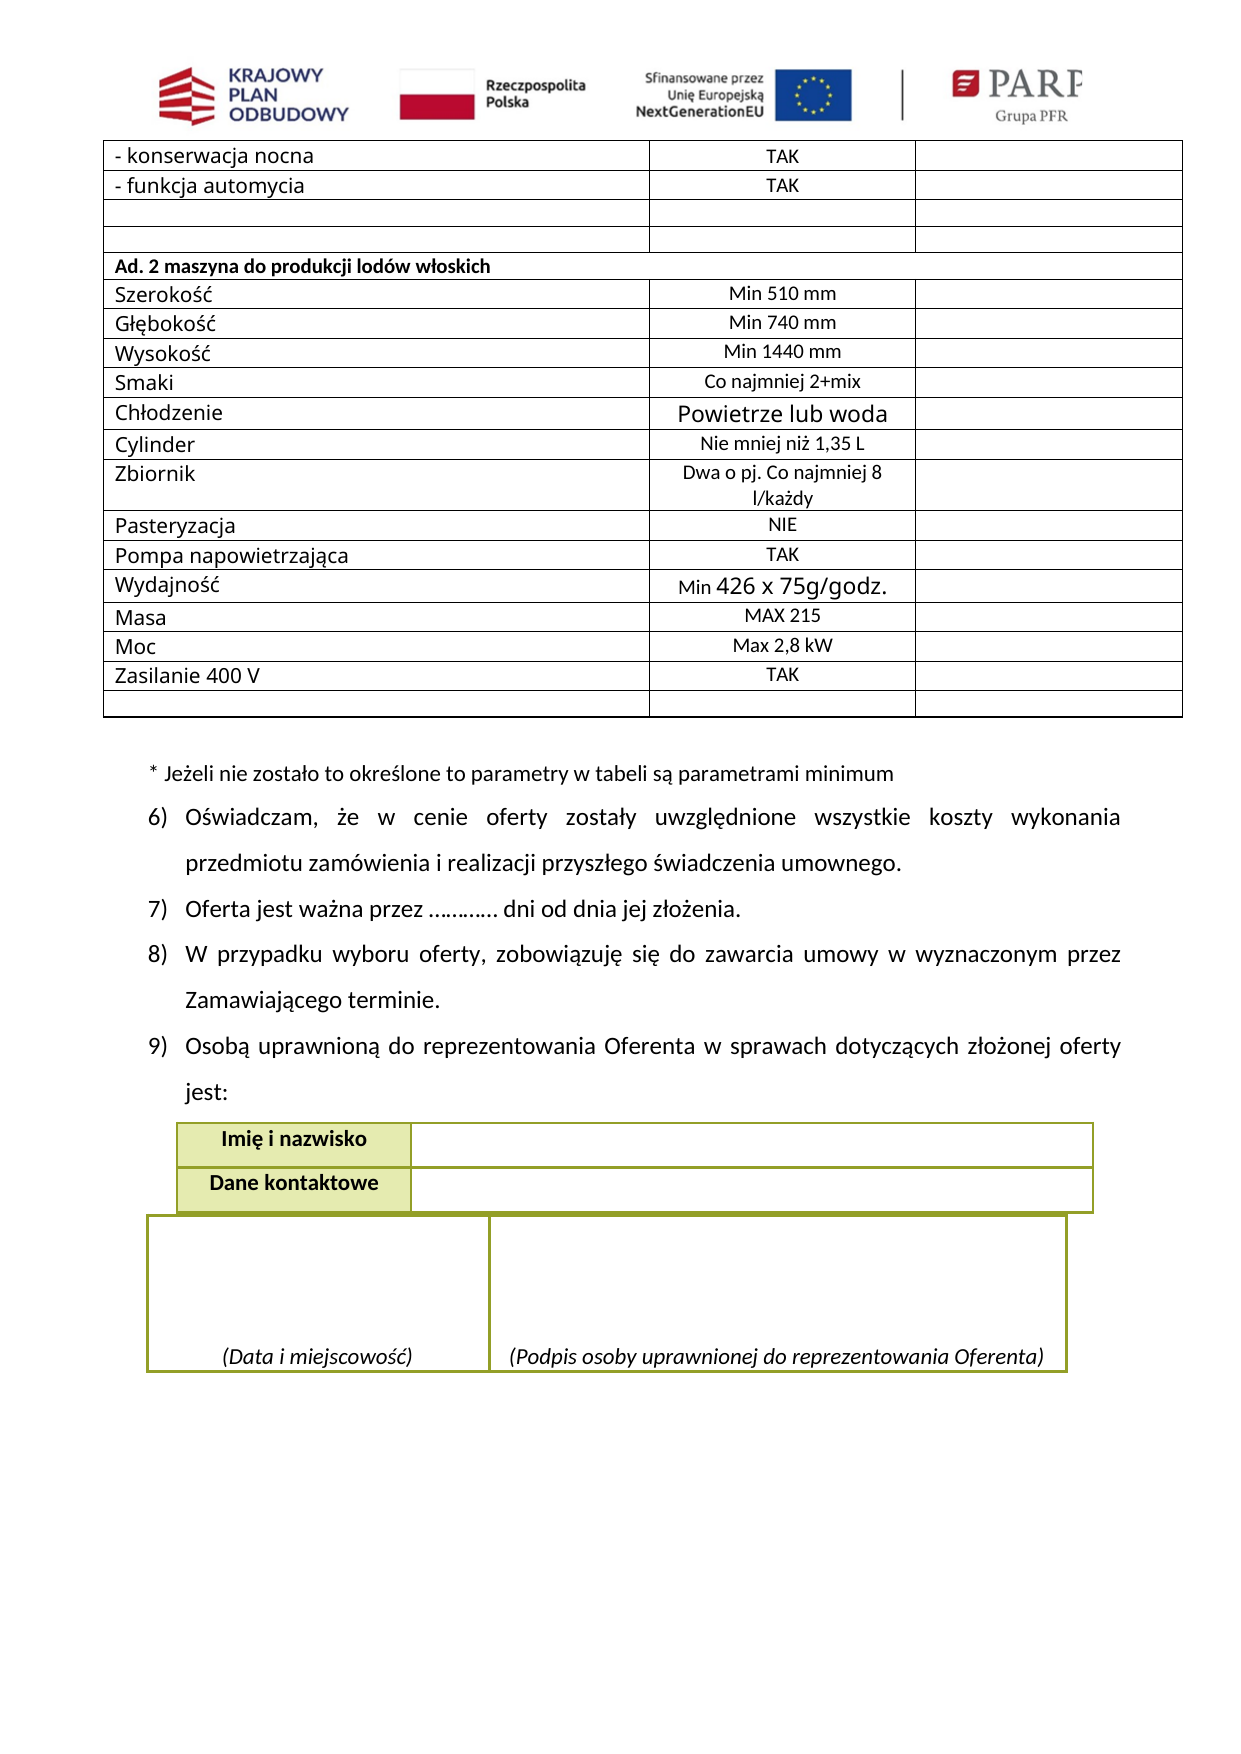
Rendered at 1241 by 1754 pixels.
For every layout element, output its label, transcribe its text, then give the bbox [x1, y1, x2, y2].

table_cell [650, 691, 915, 716]
table_cell Pasteryzacja [104, 511, 649, 540]
table_cell [916, 632, 1182, 661]
table_cell Zasilanie 400 V [104, 662, 649, 690]
table_cell Masa [104, 603, 649, 631]
table_cell [916, 171, 1182, 199]
table_cell [916, 430, 1182, 458]
table_cell Szerokość [104, 280, 649, 308]
table_cell Min 740 mm [650, 309, 915, 338]
table_cell - funkcja automycia [104, 171, 649, 199]
table_cell Ad. 2 maszyna do produkcji lodów włoskich [104, 253, 1182, 279]
table_cell [104, 691, 649, 716]
table_cell Co najmniej 2+mix [650, 368, 915, 397]
table_header (Data i miejscowość) [149, 1217, 488, 1370]
table_cell [916, 200, 1182, 226]
table_header [412, 1124, 1092, 1166]
text * Jeżeli nie zostało to określone to parametry w tabeli są parametrami minimum [148, 759, 1122, 787]
table_cell Moc [104, 632, 649, 661]
table_cell Min 1440 mm [650, 339, 915, 367]
table_cell [916, 309, 1182, 338]
table_cell [916, 398, 1182, 429]
table_cell Chłodzenie [104, 398, 649, 429]
table_cell [916, 227, 1182, 252]
table_cell Pompa napowietrzająca [104, 541, 649, 569]
table_cell [916, 570, 1182, 602]
list Osobą uprawnioną do reprezentowania Oferenta w sprawach dotyczących złożonej oferty jest: [148, 1030, 1122, 1106]
table_header (Podpis osoby uprawnionej do reprezentowania Oferenta) [491, 1217, 1065, 1370]
table_cell [916, 460, 1182, 510]
table_cell Wydajność [104, 570, 649, 602]
table_cell [104, 227, 649, 252]
table_cell Min 426 x 75g/godz. [650, 570, 915, 602]
table_cell [916, 141, 1182, 170]
table_cell Głębokość [104, 309, 649, 338]
table_cell TAK [650, 662, 915, 690]
table_cell TAK [650, 541, 915, 569]
table_header Imię i nazwisko [178, 1124, 410, 1166]
table_cell MAX 215 [650, 603, 915, 631]
table_cell [916, 691, 1182, 716]
table_cell [412, 1169, 1092, 1211]
table_cell [650, 227, 915, 252]
table_cell TAK [650, 141, 915, 170]
table_cell [916, 603, 1182, 631]
table_cell [916, 662, 1182, 690]
table_cell Min 510 mm [650, 280, 915, 308]
table_cell [916, 541, 1182, 569]
table_cell Powietrze lub woda [650, 398, 915, 429]
table_cell [916, 511, 1182, 540]
table_cell [104, 200, 649, 226]
list Oświadczam, że w cenie oferty zostały uwzględnione wszystkie koszty wykonania przedmiotu zamówienia i realizacji przyszłego świadczenia umownego. [148, 801, 1122, 878]
table_cell [916, 368, 1182, 397]
table_cell Smaki [104, 368, 649, 397]
table_cell Dane kontaktowe [178, 1169, 410, 1211]
picture [141, 46, 1082, 137]
table_cell Wysokość [104, 339, 649, 367]
table_cell TAK [650, 171, 915, 199]
list Oferta jest ważna przez ………… dni od dnia jej złożenia. [148, 893, 1122, 923]
table_cell Cylinder [104, 430, 649, 458]
table_cell NIE [650, 511, 915, 540]
list W przypadku wyboru oferty, zobowiązuję się do zawarcia umowy w wyznaczonym przez Zamawiającego terminie. [148, 939, 1122, 1015]
table_cell [916, 280, 1182, 308]
table_cell Nie mniej niż 1,35 L [650, 430, 915, 458]
table_cell Zbiornik [104, 460, 649, 510]
table_cell [650, 200, 915, 226]
table_cell - konserwacja nocna [104, 141, 649, 170]
table_cell Max 2,8 kW [650, 632, 915, 661]
table_cell [916, 339, 1182, 367]
table_cell Dwa o pj. Co najmniej 8 l/każdy [650, 460, 915, 510]
